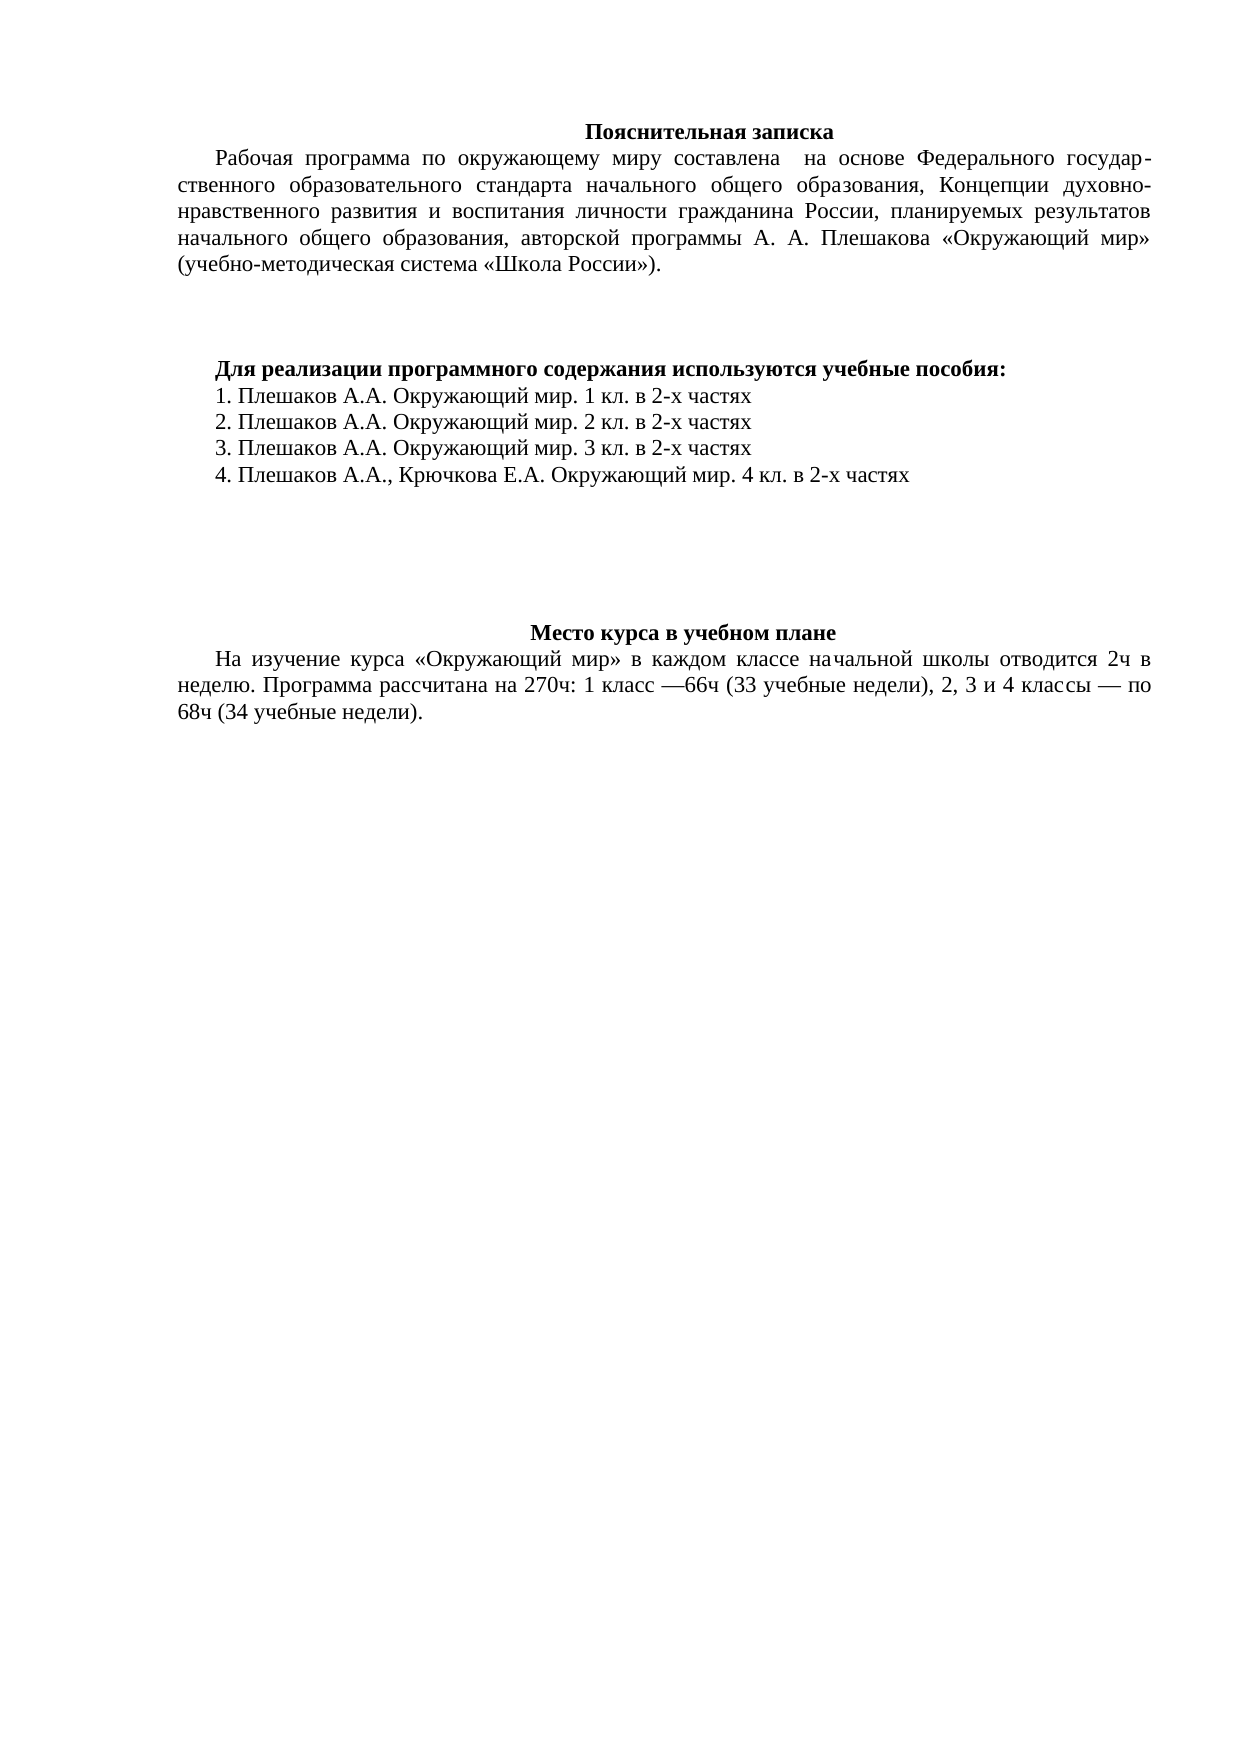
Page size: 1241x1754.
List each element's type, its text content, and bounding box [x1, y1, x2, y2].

text 1. Плешаков А.А. Окружающий мир. 1 кл. в 2-х частях 2. Плешаков А.А. Окружающий мир. 2 кл. в 2-х частях 3. Плешаков А.А. Окружающий мир. 3 кл. в 2-х частях 4. Плешаков А.А., Крючкова Е.А. Окружающий мир. 4 кл. в 2-х частях [215, 382, 1152, 487]
subtitle Пояснительная записка [267, 118, 1152, 144]
text На изучение курса «Окружающий мир» в каждом классе начальной школы отводится 2ч в неделю. Программа рассчитана на 270ч: 1 класс —66ч (33 учебные недели), 2, 3 и 4 классы — по 68ч (34 учебные недели). [177, 645, 1152, 724]
text Место курса в учебном плане [177, 619, 1152, 645]
text Рабочая программа по окружающему миру составлена на основе Федерального государственного образовательного стандарта начального общего образования, Концепции духовно-нравственного развития и воспитания личности гражданина России, планируемых результатов начального общего образования, авторской программы А. А. Плешакова «Окружающий мир» (учебно-методическая система «Школа России»). [177, 144, 1152, 276]
text Для реализации программного содержания используются учебные пособия: [177, 355, 1152, 382]
